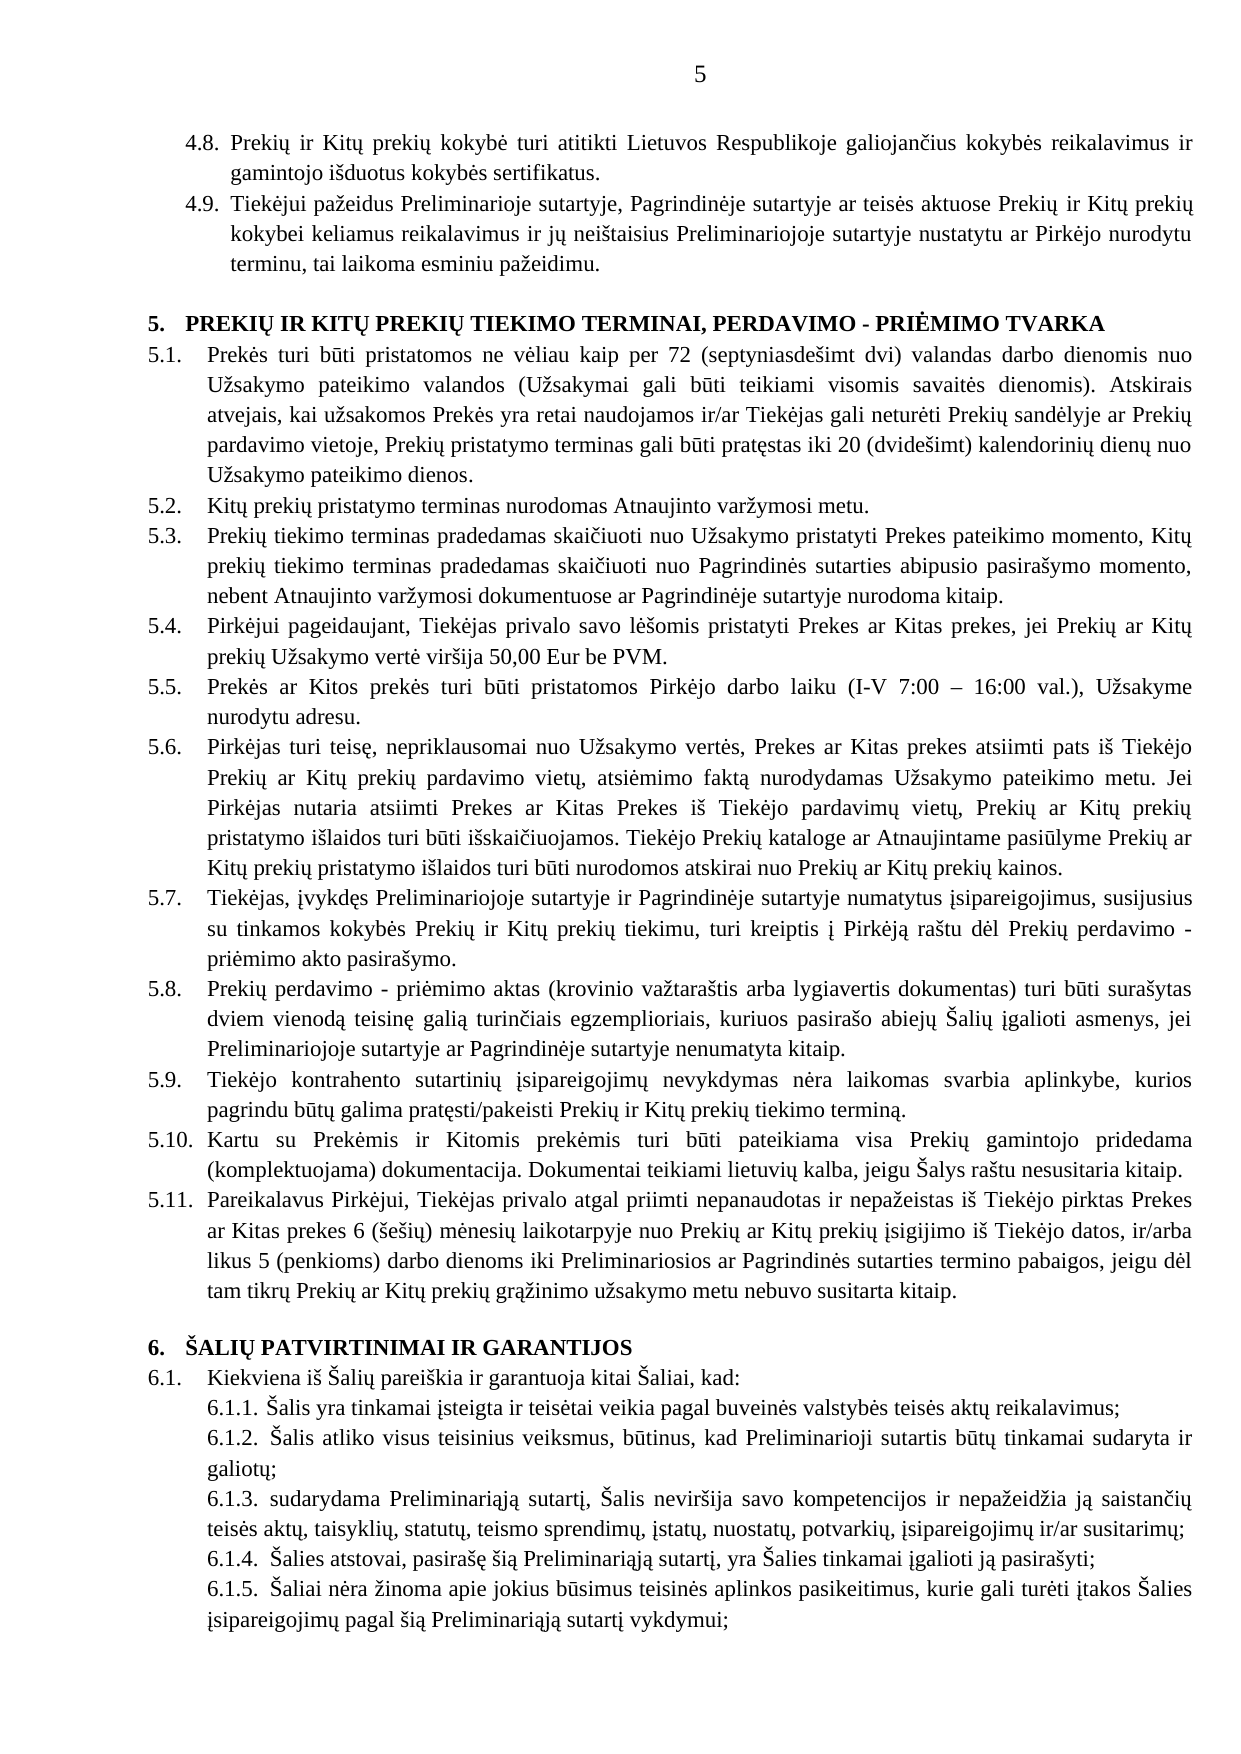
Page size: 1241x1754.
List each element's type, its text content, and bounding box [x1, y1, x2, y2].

list ŠALIŲ PATVIRTINIMAI IR GARANTIJOS [148, 1334, 1194, 1360]
list Kitų prekių pristatymo terminas nurodomas Atnaujinto varžymosi metu. [148, 492, 1193, 518]
list Šaliai nėra žinoma apie jokius būsimus teisinės aplinkos pasikeitimus, kurie gali turėti įtakos Šalies įsipareigojimų pagal šią Preliminariąją sutartį vykdymui; [207, 1575, 1193, 1632]
list Tiekėjo kontrahento sutartinių įsipareigojimų nevykdymas nėra laikomas svarbia aplinkybe, kurios pagrindu būtų galima pratęsti/pakeisti Prekių ir Kitų prekių tiekimo terminą. [148, 1066, 1193, 1122]
list Šalis atliko visus teisinius veiksmus, būtinus, kad Preliminarioji sutartis būtų tinkamai sudaryta ir galiotų; [207, 1424, 1193, 1481]
list Pirkėjas turi teisę, nepriklausomai nuo Užsakymo vertės, Prekes ar Kitas prekes atsiimti pats iš Tiekėjo Prekių ar Kitų prekių pardavimo vietų, atsiėmimo faktą nurodydamas Užsakymo pateikimo metu. Jei Pirkėjas nutaria atsiimti Prekes ar Kitas Prekes iš Tiekėjo pardavimų vietų, Prekių ar Kitų prekių pristatymo išlaidos turi būti išskaičiuojamos. Tiekėjo Prekių kataloge ar Atnaujintame pasiūlyme Prekių ar Kitų prekių pristatymo išlaidos turi būti nurodomos atskirai nuo Prekių ar Kitų prekių kainos. [148, 733, 1193, 881]
list Tiekėjas, įvykdęs Preliminariojoje sutartyje ir Pagrindinėje sutartyje numatytus įsipareigojimus, susijusius su tinkamos kokybės Prekių ir Kitų prekių tiekimu, turi kreiptis į Pirkėją raštu dėl Prekių perdavimo - priėmimo akto pasirašymo. [148, 884, 1193, 971]
list Prekių tiekimo terminas pradedamas skaičiuoti nuo Užsakymo pristatyti Prekes pateikimo momento, Kitų prekių tiekimo terminas pradedamas skaičiuoti nuo Pagrindinės sutarties abipusio pasirašymo momento, nebent Atnaujinto varžymosi dokumentuose ar Pagrindinėje sutartyje nurodoma kitaip. [148, 522, 1193, 609]
list Prekės turi būti pristatomos ne vėliau kaip per 72 (septyniasdešimt dvi) valandas darbo dienomis nuo Užsakymo pateikimo valandos (Užsakymai gali būti teikiami visomis savaitės dienomis). Atskirais atvejais, kai užsakomos Prekės yra retai naudojamos ir/ar Tiekėjas gali neturėti Prekių sandėlyje ar Prekių pardavimo vietoje, Prekių pristatymo terminas gali būti pratęstas iki 20 (dvidešimt) kalendorinių dienų nuo Užsakymo pateikimo dienos. [148, 341, 1193, 488]
list Kiekviena iš Šalių pareiškia ir garantuoja kitai Šaliai, kad: [148, 1364, 1193, 1390]
list Kartu su Prekėmis ir Kitomis prekėmis turi būti pateikiama visa Prekių gamintojo pridedama (komplektuojama) dokumentacija. Dokumentai teikiami lietuvių kalba, jeigu Šalys raštu nesusitaria kitaip. [148, 1126, 1193, 1183]
list Šalies atstovai, pasirašę šią Preliminariąją sutartį, yra Šalies tinkamai įgalioti ją pasirašyti; [207, 1545, 1193, 1572]
list Šalis yra tinkamai įsteigta ir teisėtai veikia pagal buveinės valstybės teisės aktų reikalavimus; [207, 1394, 1193, 1421]
list Tiekėjui pažeidus Preliminarioje sutartyje, Pagrindinėje sutartyje ar teisės aktuose Prekių ir Kitų prekių kokybei keliamus reikalavimus ir jų neištaisius Preliminariojoje sutartyje nustatytu ar Pirkėjo nurodytu terminu, tai laikoma esminiu pažeidimu. [185, 190, 1193, 276]
list Prekių ir Kitų prekių kokybė turi atitikti Lietuvos Respublikoje galiojančius kokybės reikalavimus ir gamintojo išduotus kokybės sertifikatus. [185, 129, 1193, 186]
list Prekės ar Kitos prekės turi būti pristatomos Pirkėjo darbo laiku (I-V 7:00 – 16:00 val.), Užsakyme nurodytu adresu. [148, 673, 1193, 729]
list Pirkėjui pageidaujant, Tiekėjas privalo savo lėšomis pristatyti Prekes ar Kitas prekes, jei Prekių ar Kitų prekių Užsakymo vertė viršija 50,00 Eur be PVM. [148, 613, 1193, 669]
list PREKIŲ IR KITŲ PREKIŲ TIEKIMO TERMINAI, PERDAVIMO - PRIĖMIMO TVARKA [148, 311, 1193, 337]
list Prekių perdavimo - priėmimo aktas (krovinio važtaraštis arba lygiavertis dokumentas) turi būti surašytas dviem vienodą teisinę galią turinčiais egzemplioriais, kuriuos pasirašo abiejų Šalių įgalioti asmenys, jei Preliminariojoje sutartyje ar Pagrindinėje sutartyje nenumatyta kitaip. [148, 975, 1193, 1062]
list sudarydama Preliminariąją sutartį, Šalis neviršija savo kompetencijos ir nepažeidžia ją saistančių teisės aktų, taisyklių, statutų, teismo sprendimų, įstatų, nuostatų, potvarkių, įsipareigojimų ir/ar susitarimų; [207, 1485, 1193, 1541]
list Pareikalavus Pirkėjui, Tiekėjas privalo atgal priimti nepanaudotas ir nepažeistas iš Tiekėjo pirktas Prekes ar Kitas prekes 6 (šešių) mėnesių laikotarpyje nuo Prekių ar Kitų prekių įsigijimo iš Tiekėjo datos, ir/arba likus 5 (penkioms) darbo dienoms iki Preliminariosios ar Pagrindinės sutarties termino pabaigos, jeigu dėl tam tikrų Prekių ar Kitų prekių grąžinimo užsakymo metu nebuvo susitarta kitaip. [148, 1187, 1193, 1303]
